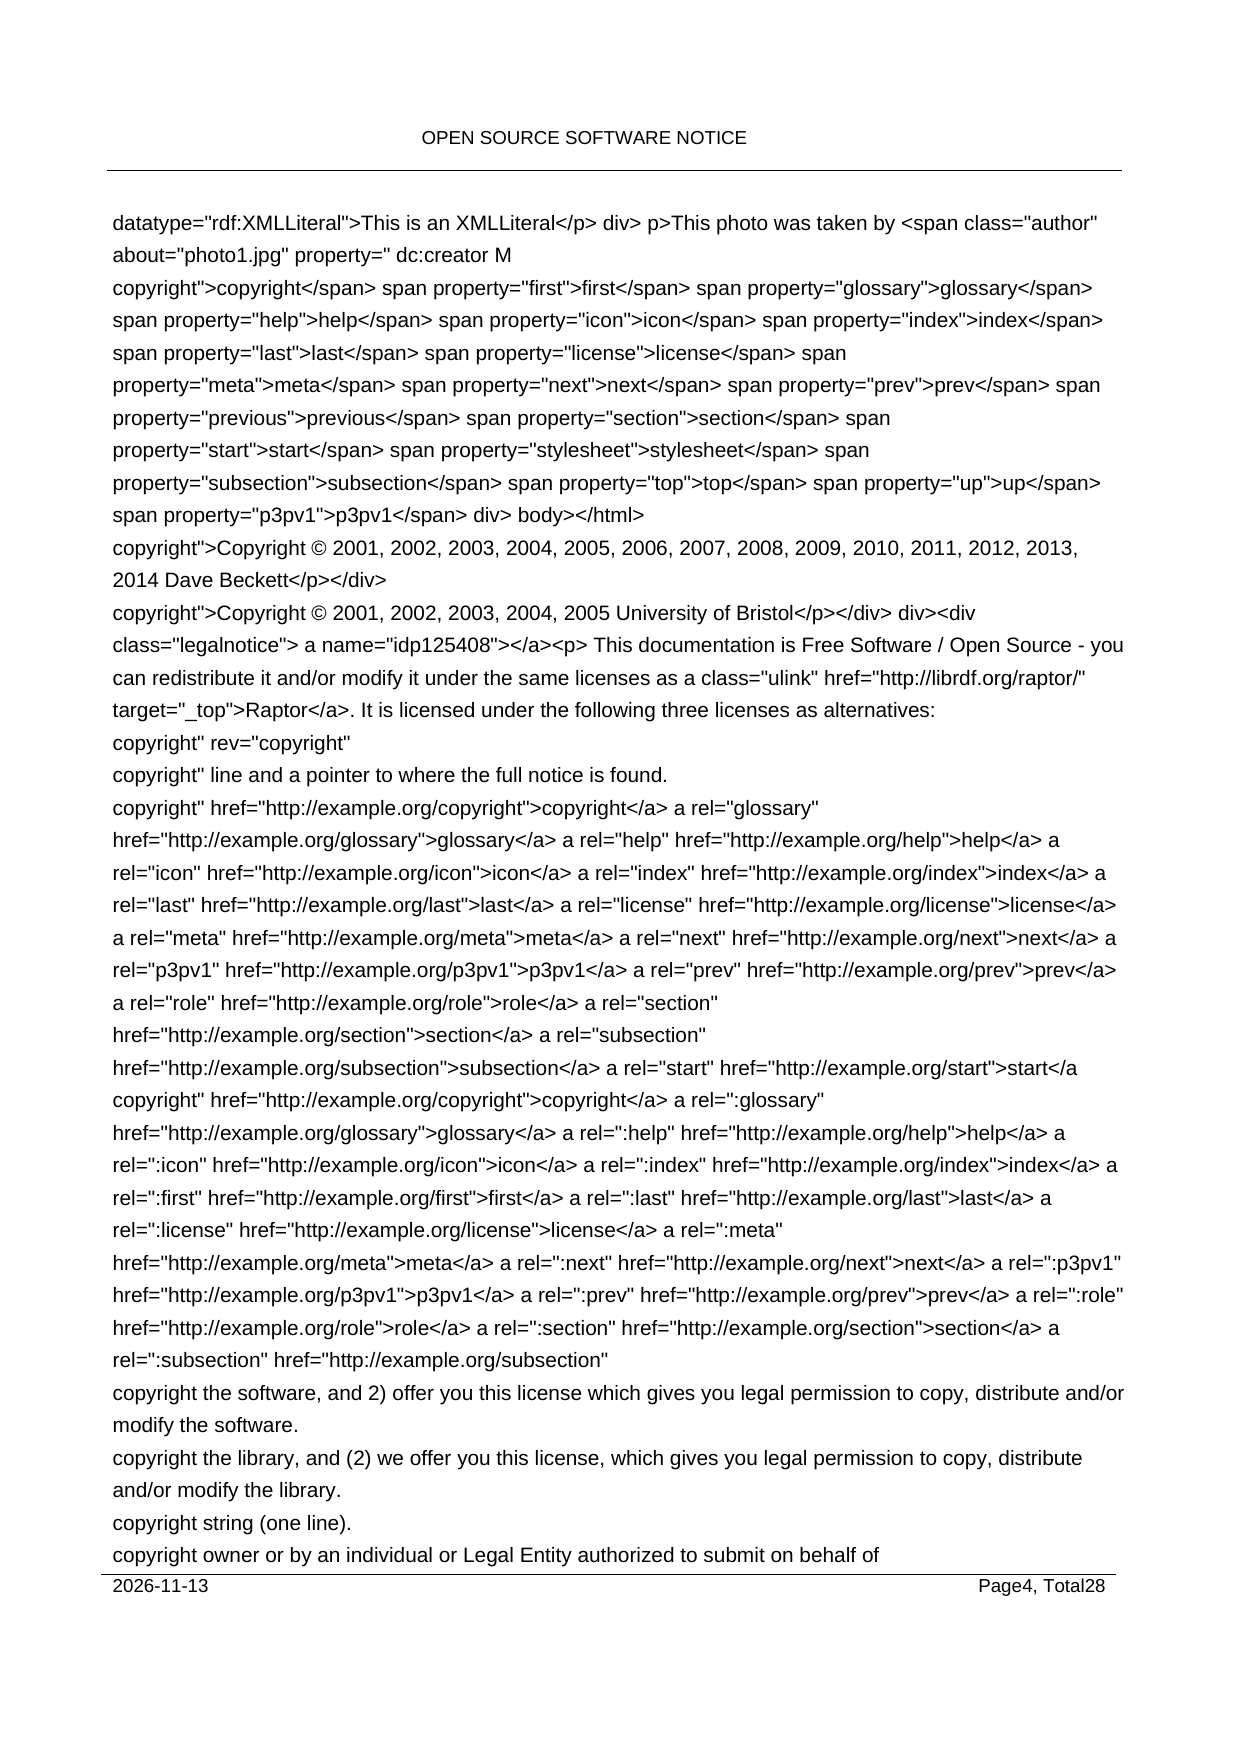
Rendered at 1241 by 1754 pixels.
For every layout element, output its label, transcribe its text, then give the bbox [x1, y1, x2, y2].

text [112, 206, 1128, 271]
text copyright">copyright</span> span property="first">first</span> span property="glossary">glossary</span> span property="help">help</span> span property="icon">icon</span> span property="index">index</span> span property="last">last</span> span property="license">license</span> span property="meta">meta</span> span property="next">next</span> span property="prev">prev</span> span property="previous">previous</span> span property="section">section</span> span property="start">start</span> span property="stylesheet">stylesheet</span> span property="subsection">subsection</span> span property="top">top</span> span property="up">up</span> span property="p3pv1">p3pv1</span> div> body></html> [112, 271, 1128, 531]
text copyright string (one line). [112, 1506, 1128, 1539]
text copyright" href="http://example.org/copyright">copyright</a> a rel=":glossary" href="http://example.org/glossary">glossary</a> a rel=":help" href="http://example.org/help">help</a> a rel=":icon" href="http://example.org/icon">icon</a> a rel=":index" href="http://example.org/index">index</a> a rel=":first" href="http://example.org/first">first</a> a rel=":last" href="http://example.org/last">last</a> a rel=":license" href="http://example.org/license">license</a> a rel=":meta" href="http://example.org/meta">meta</a> a rel=":next" href="http://example.org/next">next</a> a rel=":p3pv1" href="http://example.org/p3pv1">p3pv1</a> a rel=":prev" href="http://example.org/prev">prev</a> a rel=":role" href="http://example.org/role">role</a> a rel=":section" href="http://example.org/section">section</a> a rel=":subsection" href="http://example.org/subsection" [112, 1084, 1128, 1376]
text copyright the library, and (2) we offer you this license, which gives you legal permission to copy, distribute and/or modify the library. [112, 1441, 1128, 1506]
text copyright" rev="copyright" [112, 726, 1128, 759]
text copyright the software, and 2) offer you this license which gives you legal permission to copy, distribute and/or modify the software. [112, 1376, 1128, 1441]
text copyright" line and a pointer to where the full notice is found. [112, 759, 1128, 791]
text copyright" href="http://example.org/copyright">copyright</a> a rel="glossary" href="http://example.org/glossary">glossary</a> a rel="help" href="http://example.org/help">help</a> a rel="icon" href="http://example.org/icon">icon</a> a rel="index" href="http://example.org/index">index</a> a rel="last" href="http://example.org/last">last</a> a rel="license" href="http://example.org/license">license</a> a rel="meta" href="http://example.org/meta">meta</a> a rel="next" href="http://example.org/next">next</a> a rel="p3pv1" href="http://example.org/p3pv1">p3pv1</a> a rel="prev" href="http://example.org/prev">prev</a> a rel="role" href="http://example.org/role">role</a> a rel="section" href="http://example.org/section">section</a> a rel="subsection" href="http://example.org/subsection">subsection</a> a rel="start" href="http://example.org/start">start</a [112, 791, 1128, 1084]
text copyright">Copyright © 2001, 2002, 2003, 2004, 2005 University of Bristol</p></div> div><div class="legalnotice"> a name="idp125408"></a><p> This documentation is Free Software / Open Source - you can redistribute it and/or modify it under the same licenses as a class="ulink" href="http://librdf.org/raptor/" target="_top">Raptor</a>. It is licensed under the following three licenses as alternatives: [112, 596, 1128, 726]
text copyright owner or by an individual or Legal Entity authorized to submit on behalf of [112, 1539, 1128, 1571]
text copyright">Copyright © 2001, 2002, 2003, 2004, 2005, 2006, 2007, 2008, 2009, 2010, 2011, 2012, 2013, 2014 Dave Beckett</p></div> [112, 531, 1128, 596]
